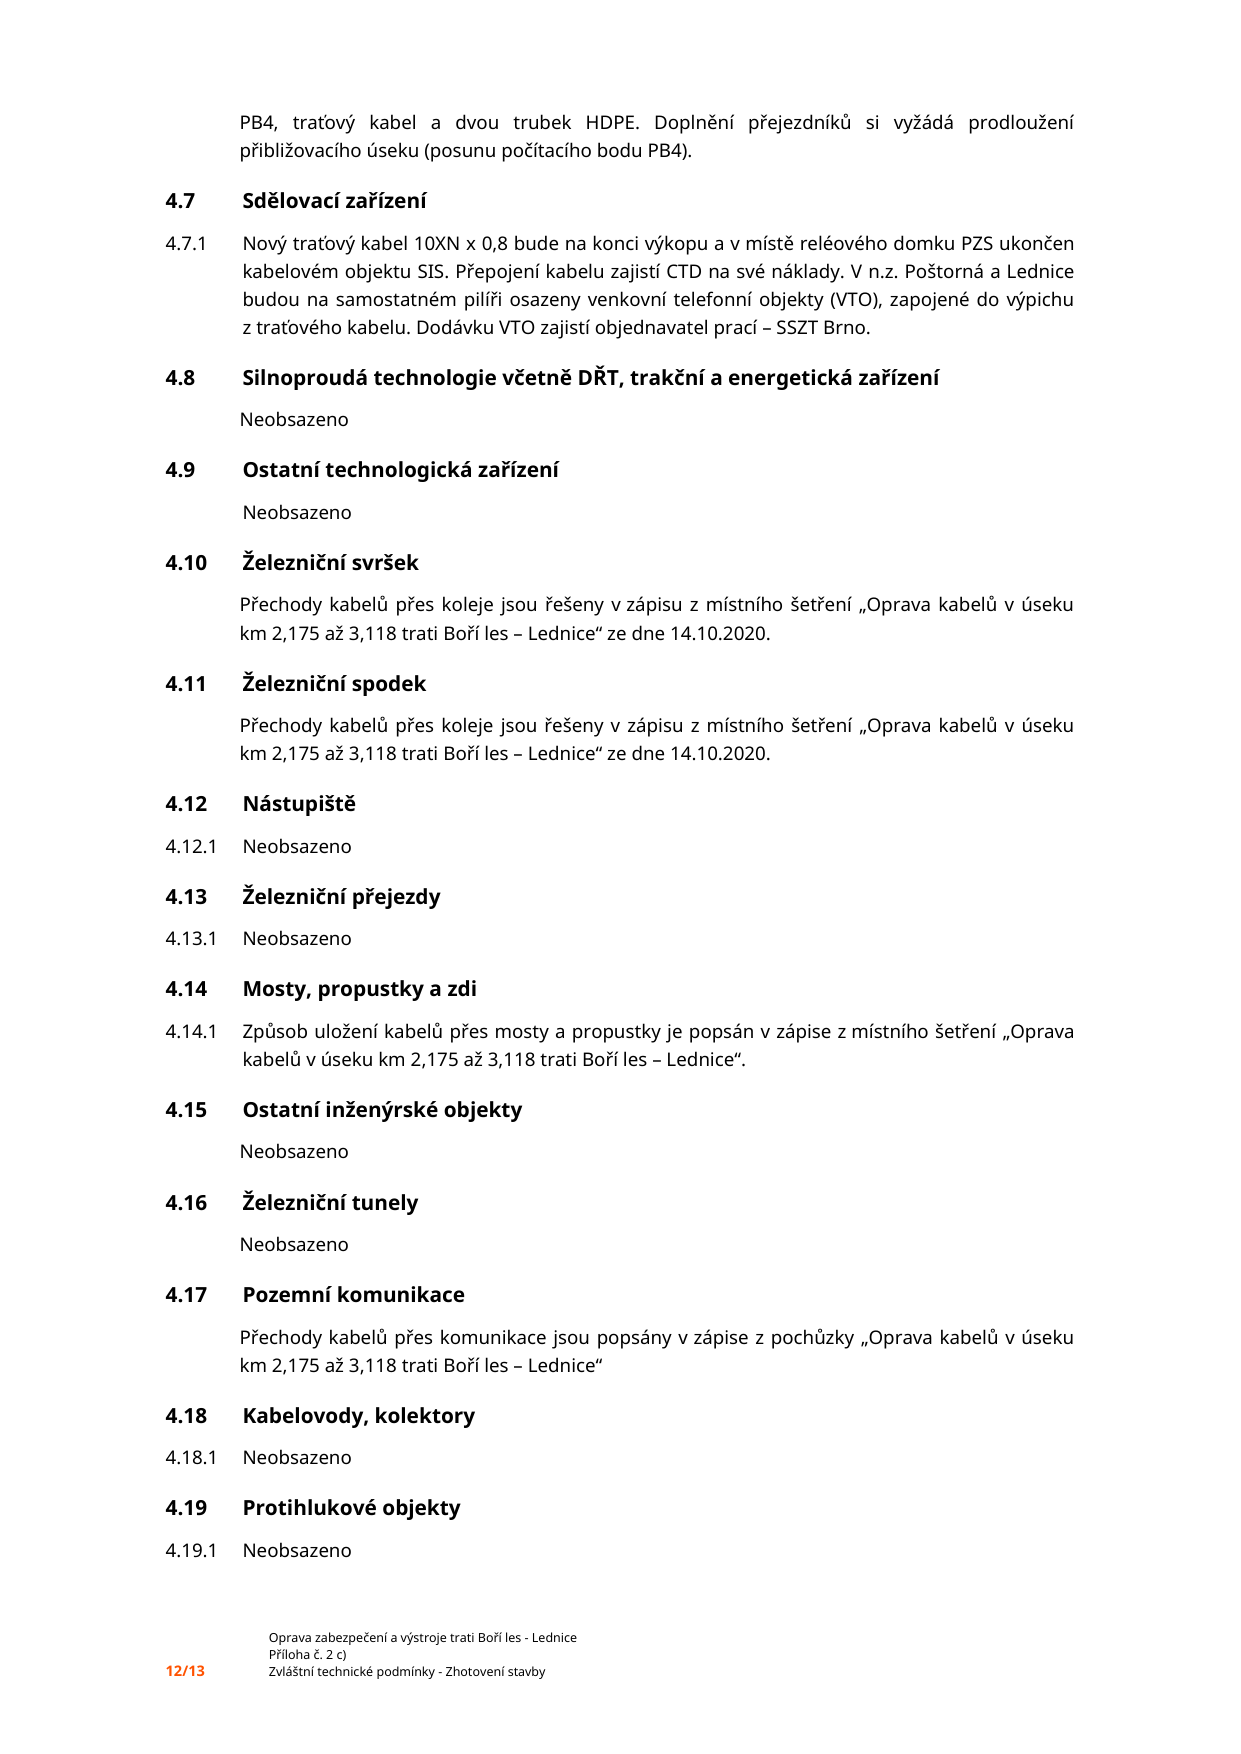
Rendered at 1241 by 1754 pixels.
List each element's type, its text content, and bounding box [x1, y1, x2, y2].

text Nový traťový kabel 10XN x 0,8 bude na konci výkopu a v místě reléového domku PZS ukončen kabelovém objektu SIS. Přepojení kabelu zajistí CTD na své náklady. V n.z. Poštorná a Lednice budou na samostatném pilíři osazeny venkovní telefonní objekty (VTO), zapojené do výpichu z traťového kabelu. Dodávku VTO zajistí objednavatel prací – SSZT Brno. [165, 230, 1075, 339]
list Neobsazeno [239, 1139, 1075, 1164]
text Sdělovací zařízení [165, 186, 1075, 214]
text Železniční přejezdy [165, 882, 1075, 910]
text Železniční svršek [165, 548, 1075, 576]
text Silnoproudá technologie včetně DŘT, trakční a energetická zařízení [165, 363, 1075, 391]
text Kabelovody, kolektory [165, 1401, 1075, 1429]
list Neobsazeno [239, 1231, 1075, 1257]
text Neobsazeno [165, 833, 1075, 858]
text Pozemní komunikace [165, 1280, 1075, 1309]
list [239, 109, 1075, 163]
text Ostatní inženýrské objekty [165, 1095, 1075, 1123]
text Ostatní technologická zařízení [165, 455, 1075, 484]
list Přechody kabelů přes koleje jsou řešeny v zápisu z místního šetření „Oprava kabelů v úseku km 2,175 až 3,118 trati Boří les – Lednice“ ze dne 14.10.2020. [239, 712, 1075, 766]
text Neobsazeno [165, 1445, 1075, 1470]
list Neobsazeno [242, 499, 1075, 525]
text Neobsazeno [165, 926, 1075, 951]
text Mosty, propustky a zdi [165, 974, 1075, 1003]
text Neobsazeno [165, 1537, 1075, 1563]
text Železniční spodek [165, 669, 1075, 697]
text Způsob uložení kabelů přes mosty a propustky je popsán v zápise z místního šetření „Oprava kabelů v úseku km 2,175 až 3,118 trati Boří les – Lednice“. [165, 1018, 1075, 1072]
list Přechody kabelů přes komunikace jsou popsány v zápise z pochůzky „Oprava kabelů v úseku km 2,175 až 3,118 trati Boří les – Lednice“ [239, 1324, 1075, 1378]
list Neobsazeno [165, 407, 1075, 432]
list Přechody kabelů přes koleje jsou řešeny v zápisu z místního šetření „Oprava kabelů v úseku km 2,175 až 3,118 trati Boří les – Lednice“ ze dne 14.10.2020. [239, 592, 1075, 645]
text Protihlukové objekty [165, 1493, 1075, 1522]
text Železniční tunely [165, 1188, 1075, 1216]
text Nástupiště [165, 789, 1075, 818]
